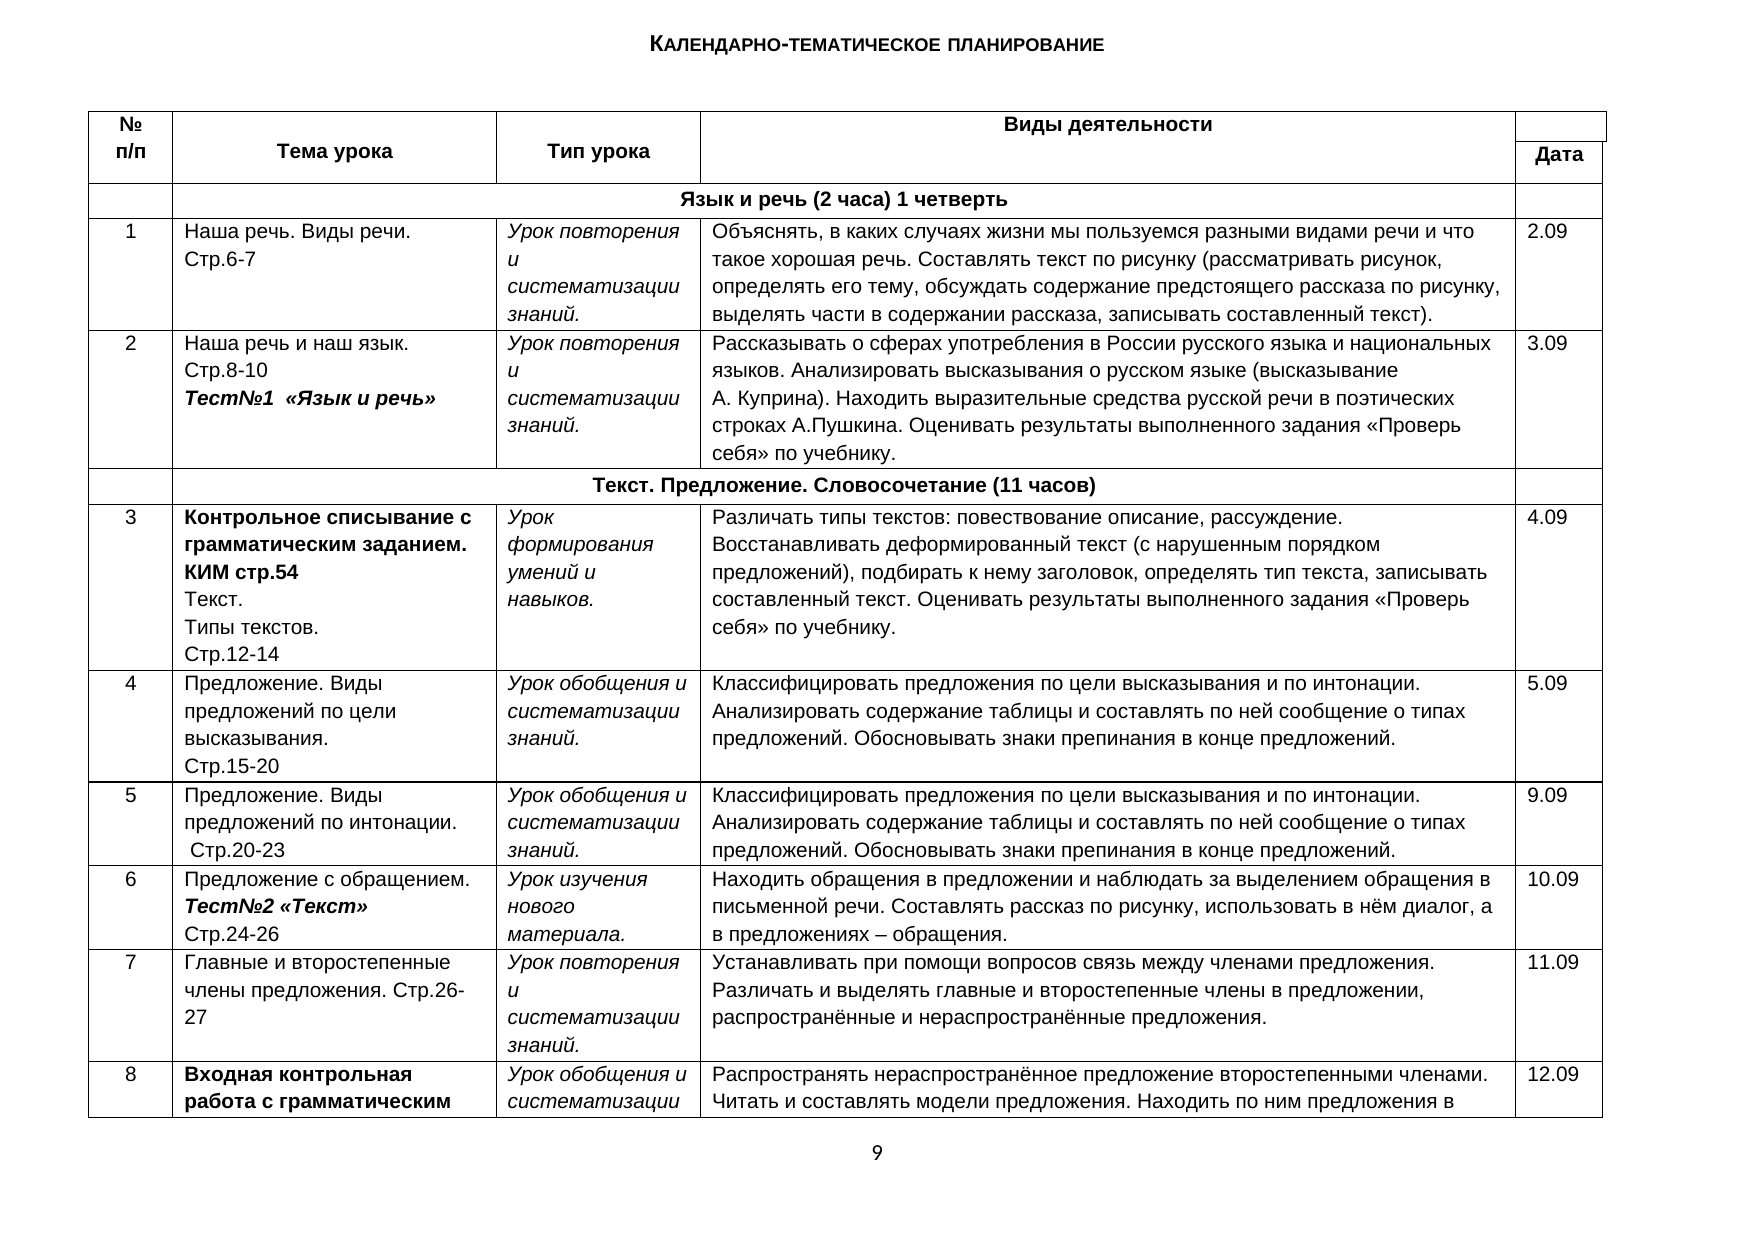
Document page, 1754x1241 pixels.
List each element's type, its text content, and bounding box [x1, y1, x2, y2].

table_cell Устанавливать при помощи вопросов связь между членами предложения. Различать и выделять главные и второстепенные члены в предложении, распространённые и нераспространённые предложения. [701, 950, 1515, 1061]
table_cell Классифицировать предложения по цели высказывания и по интонации. Анализировать содержание таблицы и составлять по ней сообщение о типах предложений. Обосновывать знаки препинания в конце предложений. [701, 783, 1515, 865]
table_cell [1516, 469, 1602, 504]
table_cell 8 [89, 1062, 172, 1117]
table_cell 4.09 [1516, 505, 1602, 670]
table_cell 9.09 [1516, 783, 1602, 865]
table_cell Главные и второстепенные члены предложения. Стр.26-27 [173, 950, 496, 1061]
table_cell 12.09 [1516, 1062, 1602, 1117]
table_cell Язык и речь (2 часа) 1 четверть [173, 184, 1515, 218]
table_cell 3.09 [1516, 331, 1602, 468]
table_cell 4 [89, 671, 172, 781]
table_cell [1516, 184, 1602, 218]
table_cell Урок обобщения и систематизации знаний. [497, 671, 700, 781]
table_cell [497, 1062, 700, 1117]
table_cell 2 [89, 331, 172, 468]
table_cell Урок формирования умений и навыков. [497, 505, 700, 670]
table_cell [89, 184, 172, 218]
table_cell Рассказывать о сферах употребления в России русского языка и национальных языков. Анализировать высказывания о русском языке (высказывание А. Куприна). Находить выразительные средства русской речи в поэтических строках А.Пушкина. Оценивать результаты выполненного задания «Проверь себя» по учебнику. [701, 331, 1515, 468]
table_cell Контрольное списывание с грамматическим заданием. КИМ стр.54 Текст. Типы текстов. Стр.12-14 [173, 505, 496, 670]
table_cell Предложение с обращением. Тест№2 «Текст» Стр.24-26 [173, 866, 496, 949]
table_cell 7 [89, 950, 172, 1061]
table_header Тема урока [173, 112, 496, 183]
table_header № п/п [89, 112, 172, 183]
table_cell 3 [89, 505, 172, 670]
table_cell Дата [1516, 142, 1602, 183]
text Календарно-тематическое планирование [118, 29, 1636, 56]
table_header [1516, 112, 1606, 141]
table_cell [89, 469, 172, 504]
table_cell Классифицировать предложения по цели высказывания и по интонации. Анализировать содержание таблицы и составлять по ней сообщение о типах предложений. Обосновывать знаки препинания в конце предложений. [701, 671, 1515, 781]
table_header Тип урока [497, 112, 700, 183]
table_cell Предложение. Виды предложений по интонации. Стр.20-23 [173, 783, 496, 865]
table_cell Находить обращения в предложении и наблюдать за выделением обращения в письменной речи. Составлять рассказ по рисунку, использовать в нём диалог, а в предложениях – обращения. [701, 866, 1515, 949]
table_cell Урок изучения нового материала. [497, 866, 700, 949]
table_cell 1 [89, 219, 172, 329]
table_cell 6 [89, 866, 172, 949]
table_cell Урок повторения и систематизации знаний. [497, 950, 700, 1061]
table_cell Урок повторения и систематизации знаний. [497, 331, 700, 468]
table_cell Урок повторения и систематизации знаний. [497, 219, 700, 329]
table_cell Текст. Предложение. Словосочетание (11 часов) [173, 469, 1515, 504]
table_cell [701, 1062, 1515, 1117]
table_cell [173, 1062, 496, 1117]
table_cell Объяснять, в каких случаях жизни мы пользуемся разными видами речи и что такое хорошая речь. Составлять текст по рисунку (рассматривать рисунок, определять его тему, обсуждать содержание предстоящего рассказа по рисунку, выделять части в содержании рассказа, записывать составленный текст). [701, 219, 1515, 329]
table_cell Урок обобщения и систематизации знаний. [497, 783, 700, 865]
table_cell Наша речь. Виды речи. Стр.6-7 [173, 219, 496, 329]
table_cell 11.09 [1516, 950, 1602, 1061]
table_header Виды деятельности [701, 112, 1515, 183]
table_cell 5.09 [1516, 671, 1602, 781]
table_cell Предложение. Виды предложений по цели высказывания. Стр.15-20 [173, 671, 496, 781]
table_cell Различать типы текстов: повествование описание, рассуждение. Восстанавливать деформированный текст (с нарушенным порядком предложений), подбирать к нему заголовок, определять тип текста, записывать составленный текст. Оценивать результаты выполненного задания «Проверь себя» по учебнику. [701, 505, 1515, 670]
table_cell 10.09 [1516, 866, 1602, 949]
table_cell Наша речь и наш язык. Стр.8-10 Тест№1 «Язык и речь» [173, 331, 496, 468]
table_cell 5 [89, 783, 172, 865]
table_cell 2.09 [1516, 219, 1602, 329]
